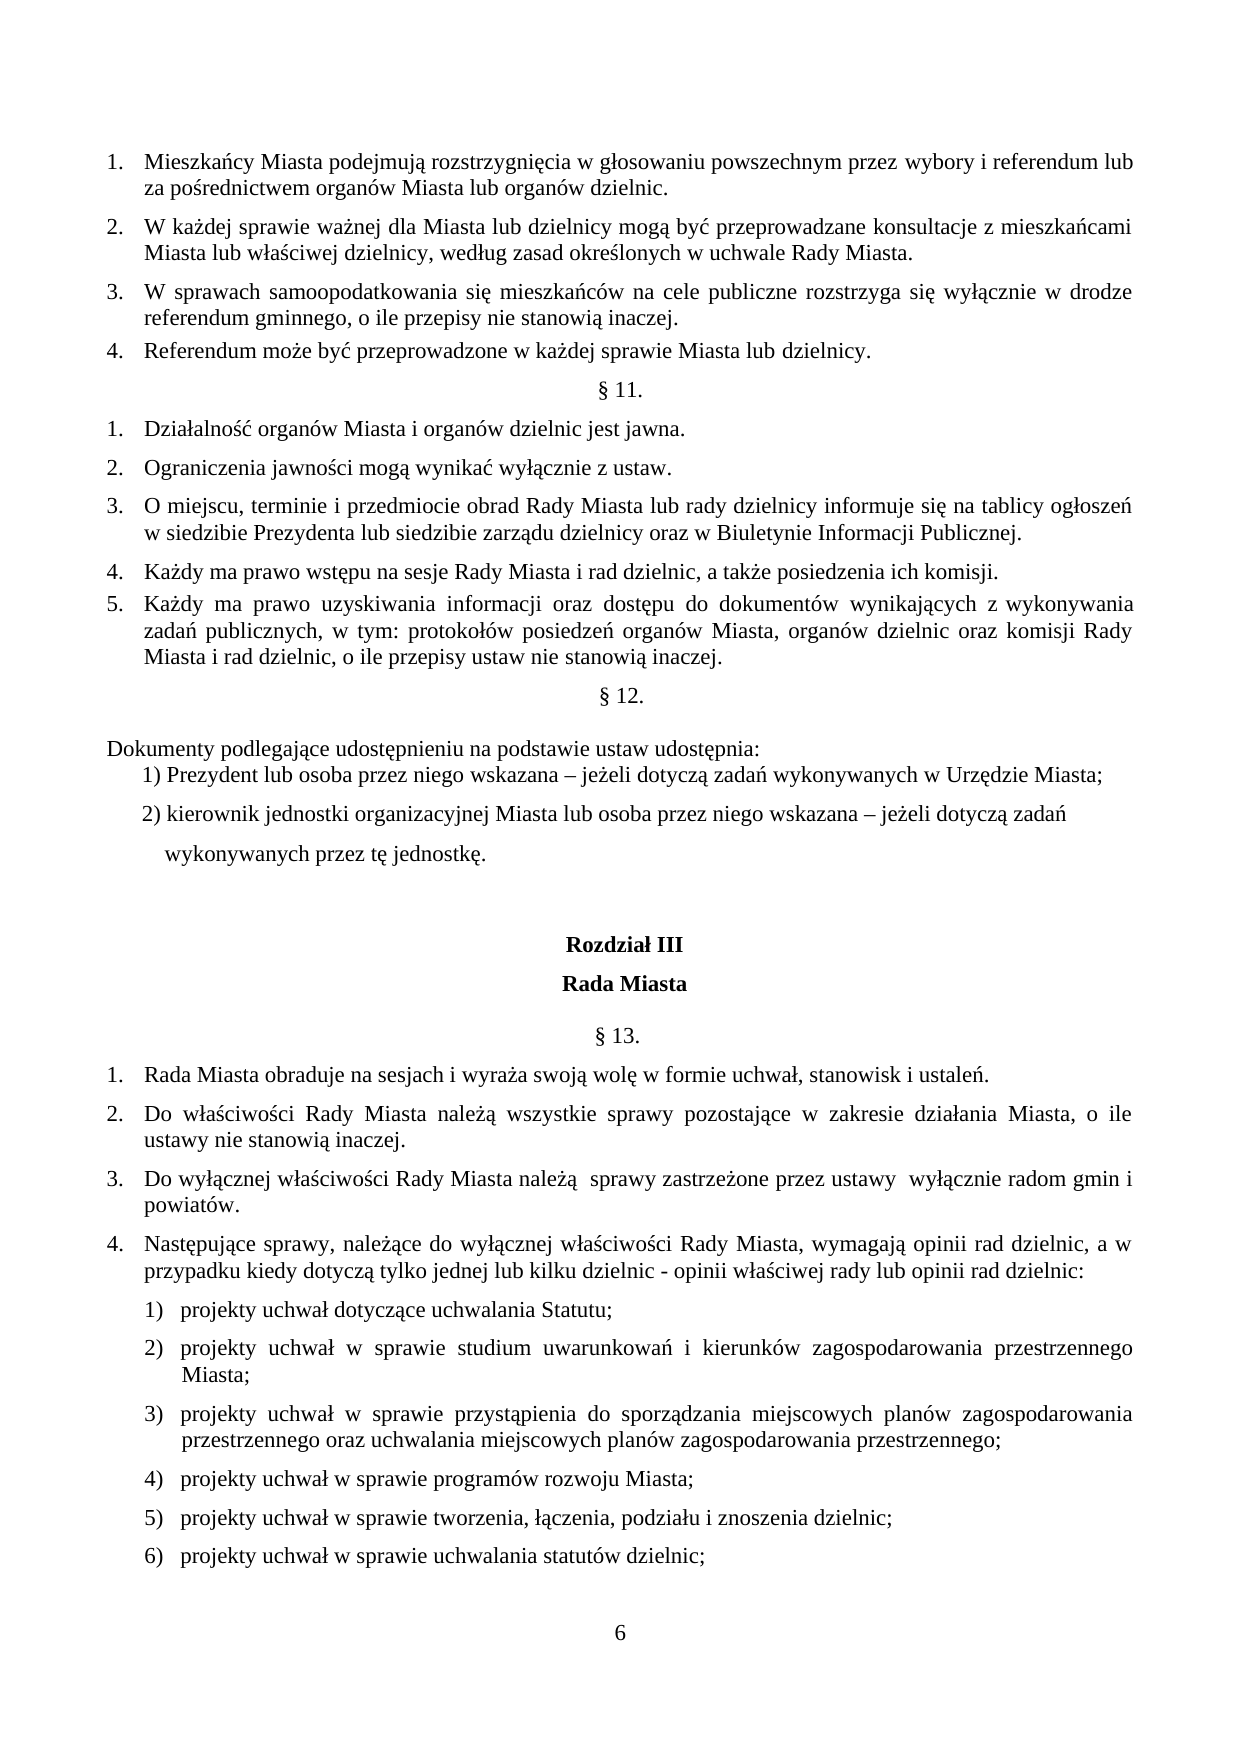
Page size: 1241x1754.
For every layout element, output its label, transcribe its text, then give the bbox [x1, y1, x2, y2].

text Dokumenty podlegające udostępnieniu na podstawie ustaw udostępnia: [106, 734, 1134, 761]
text 2) kierownik jednostki organizacyjnej Miasta lub osoba przez niego wskazana – jeżeli dotyczą zadań [136, 800, 1134, 827]
list Działalność organów Miasta i organów dzielnic jest jawna. [106, 415, 1134, 441]
list Każdy ma prawo wstępu na sesje Rady Miasta i rad dzielnic, a także posiedzenia ich komisji. [106, 558, 1134, 584]
list Referendum może być przeprowadzone w każdej sprawie Miasta lub dzielnicy. [106, 337, 1134, 363]
list W sprawach samoopodatkowania się mieszkańców na cele publiczne rozstrzyga się wyłącznie w drodze referendum gminnego, o ile przepisy nie stanowią inaczej. [106, 278, 1134, 331]
list Następujące sprawy, należące do wyłącznej właściwości Rady Miasta, wymagają opinii rad dzielnic, a w przypadku kiedy dotyczą tylko jednej lub kilku dzielnic - opinii właściwej rady lub opinii rad dzielnic: [107, 1230, 1134, 1283]
text 1) Prezydent lub osoba przez niego wskazana – jeżeli dotyczą zadań wykonywanych w Urzędzie Miasta; [136, 761, 1134, 787]
list Do wyłącznej właściwości Rady Miasta należą sprawy zastrzeżone przez ustawy wyłącznie radom gmin i powiatów. [106, 1165, 1134, 1218]
list projekty uchwał w sprawie studium uwarunkowań i kierunków zagospodarowania przestrzennego Miasta; [144, 1334, 1134, 1387]
text Rada Miasta [106, 969, 1143, 996]
list Mieszkańcy Miasta podejmują rozstrzygnięcia w głosowaniu powszechnym przez wybory i referendum lub za pośrednictwem organów Miasta lub organów dzielnic. [106, 148, 1134, 200]
list projekty uchwał w sprawie przystąpienia do sporządzania miejscowych planów zagospodarowania przestrzennego oraz uchwalania miejscowych planów zagospodarowania przestrzennego; [144, 1400, 1134, 1452]
text Rozdział III [106, 931, 1143, 957]
list Każdy ma prawo uzyskiwania informacji oraz dostępu do dokumentów wynikających z wykonywania zadań publicznych, w tym: protokołów posiedzeń organów Miasta, organów dzielnic oraz komisji Rady Miasta i rad dzielnic, o ile przepisy ustaw nie stanowią inaczej. [106, 590, 1134, 669]
text § 13. [106, 1022, 1128, 1049]
list projekty uchwał w sprawie tworzenia, łączenia, podziału i znoszenia dzielnic; [144, 1504, 1134, 1530]
text wykonywanych przez tę jednostkę. [136, 840, 1134, 866]
list projekty uchwał w sprawie uchwalania statutów dzielnic; [144, 1543, 1134, 1569]
list W każdej sprawie ważnej dla Miasta lub dzielnicy mogą być przeprowadzane konsultacje z mieszkańcami Miasta lub właściwej dzielnicy, według zasad określonych w uchwale Rady Miasta. [106, 213, 1134, 266]
list projekty uchwał w sprawie programów rozwoju Miasta; [144, 1465, 1134, 1491]
list O miejscu, terminie i przedmiocie obrad Rady Miasta lub rady dzielnicy informuje się na tablicy ogłoszeń w siedzibie Prezydenta lub siedzibie zarządu dzielnicy oraz w Biuletynie Informacji Publicznej. [106, 492, 1134, 545]
list projekty uchwał dotyczące uchwalania Statutu; [144, 1296, 1134, 1322]
list Do właściwości Rady Miasta należą wszystkie sprawy pozostające w zakresie działania Miasta, o ile ustawy nie stanowią inaczej. [106, 1100, 1134, 1153]
text § 12. [109, 682, 1134, 708]
list Rada Miasta obraduje na sesjach i wyraża swoją wolę w formie uchwał, stanowisk i ustaleń. [106, 1061, 1134, 1087]
text § 11. [106, 376, 1134, 402]
list Ograniczenia jawności mogą wynikać wyłącznie z ustaw. [106, 454, 1134, 480]
